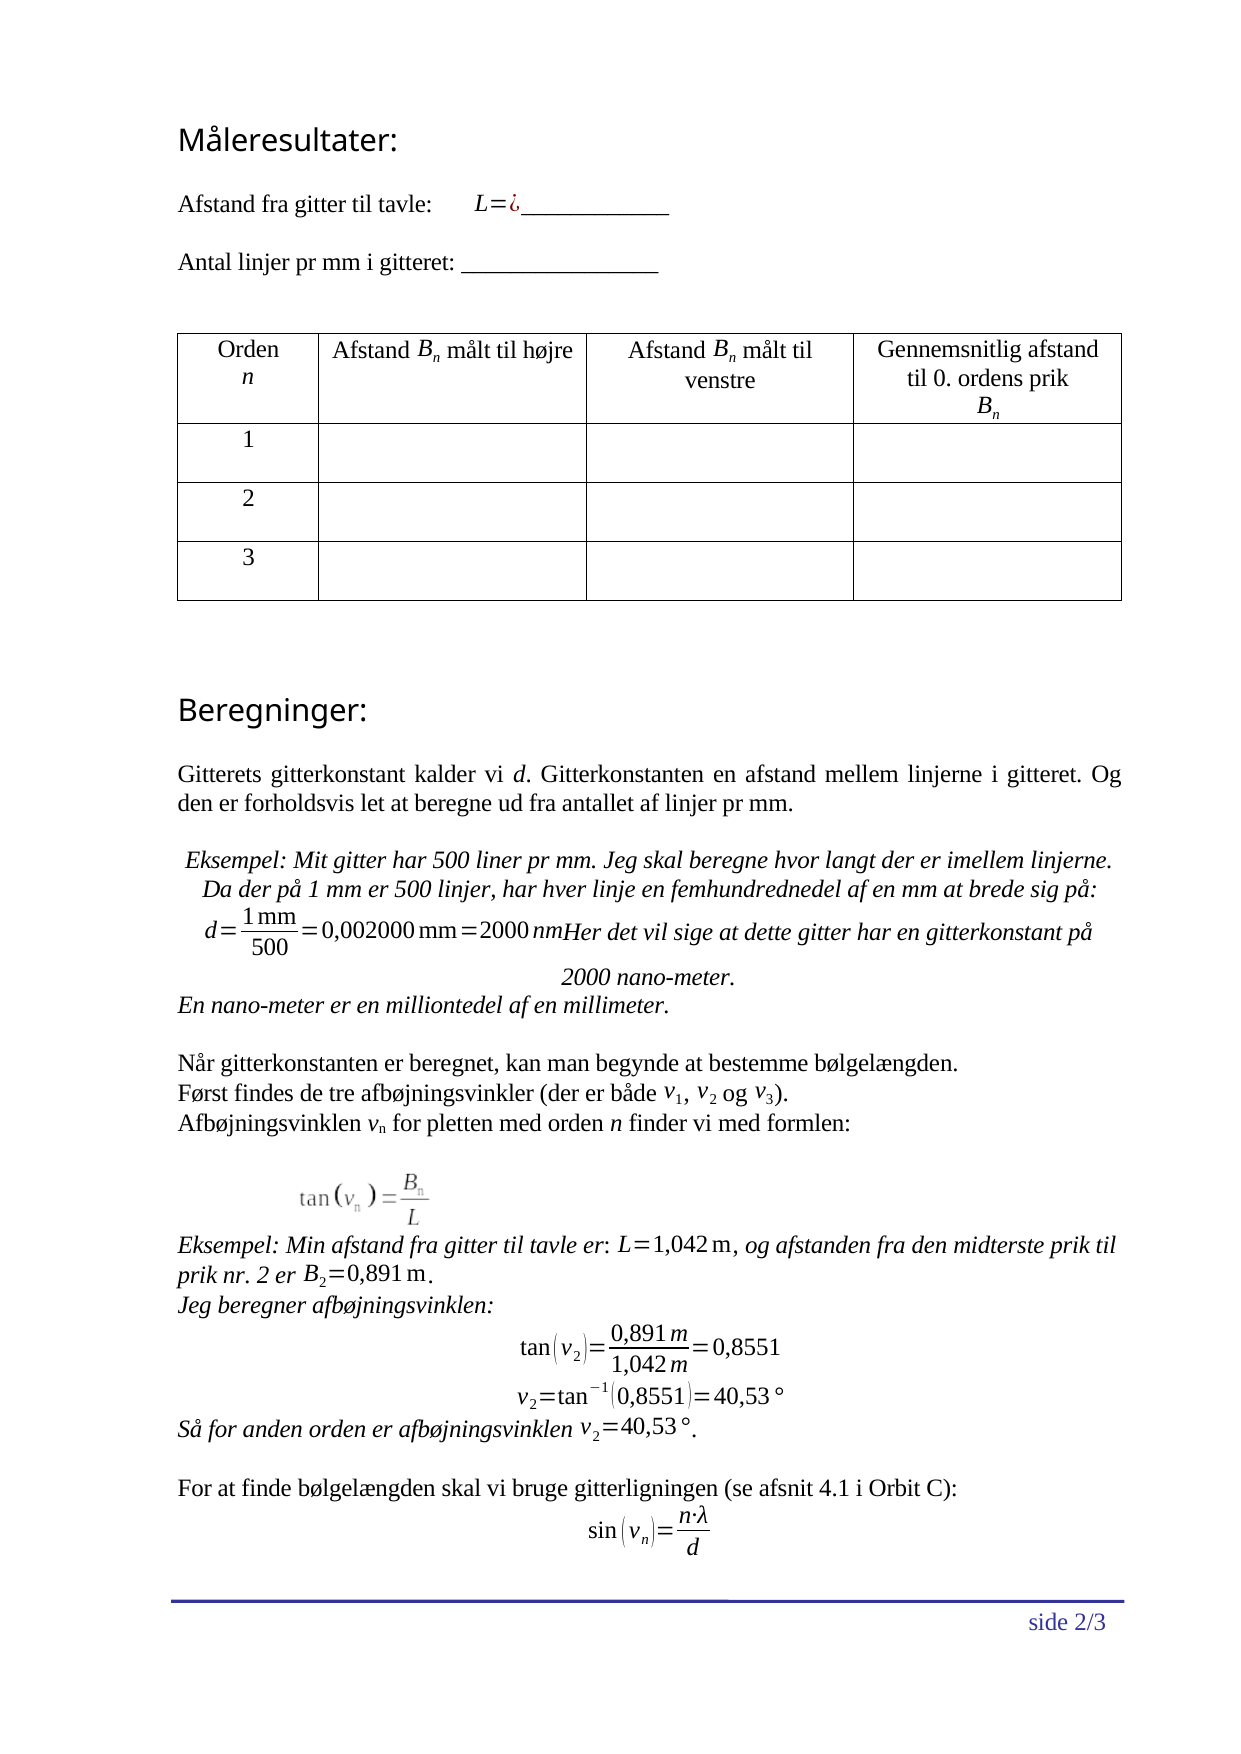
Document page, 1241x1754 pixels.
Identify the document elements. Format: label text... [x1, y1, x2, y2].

table_cell [854, 542, 1121, 600]
table_header Orden [178, 334, 318, 423]
table_cell [319, 483, 586, 541]
table_header Afstand målt til venstre [587, 334, 853, 423]
table_cell 2 [178, 483, 318, 541]
table_cell [854, 424, 1121, 482]
text Afbøjningsvinklen vn for pletten med orden n finder vi med formlen: [177, 1108, 1122, 1137]
text Eksempel: Mit gitter har 500 liner pr mm. Jeg skal beregne hvor langt der er imellem linjerne. Da der på 1 mm er 500 linjer, har hver linje en femhundrednedel af en mm at brede sig på: Her det vil sige at dette gitter har en gitterkonstant på 2000 nano-meter. [177, 845, 1122, 990]
table_cell [587, 483, 853, 541]
table_cell [319, 542, 586, 600]
text Når gitterkonstanten er beregnet, kan man begynde at bestemme bølgelængden. [177, 1048, 1122, 1077]
table_cell [854, 483, 1121, 541]
text For at finde bølgelængden skal vi bruge gitterligningen (se afsnit 4.1 i Orbit C): [177, 1473, 1122, 1502]
table_cell 1 [178, 424, 318, 482]
text Gitterets gitterkonstant kalder vi d. Gitterkonstanten en afstand mellem linjerne i gitteret. Og den er forholdsvis let at beregne ud fra antallet af linjer pr mm. [177, 759, 1122, 816]
text Afstand fra gitter til tavle: ____________ [177, 189, 1122, 218]
subtitle Måleresultater: [177, 118, 1122, 161]
text Eksempel: Min afstand fra gitter til tavle er: , og afstanden fra den midterste prik til prik nr. 2 er . Jeg beregner afbøjningsvinklen: [177, 1231, 1122, 1319]
text Antal linjer pr mm i gitteret: ________________ [177, 247, 1122, 276]
table_header Gennemsnitlig afstand til 0. ordens prik [854, 334, 1121, 423]
text Først findes de tre afbøjningsvinkler (der er både , og ). [177, 1077, 1122, 1108]
table_cell 3 [178, 542, 318, 600]
table_cell [587, 424, 853, 482]
text Så for anden orden er afbøjningsvinklen . [177, 1413, 1122, 1444]
table_cell [319, 424, 586, 482]
table_header Afstand målt til højre [319, 334, 586, 423]
table_cell [587, 542, 853, 600]
text En nano-meter er en milliontedel af en millimeter. [177, 990, 1122, 1019]
subtitle Beregninger: [177, 688, 1122, 730]
